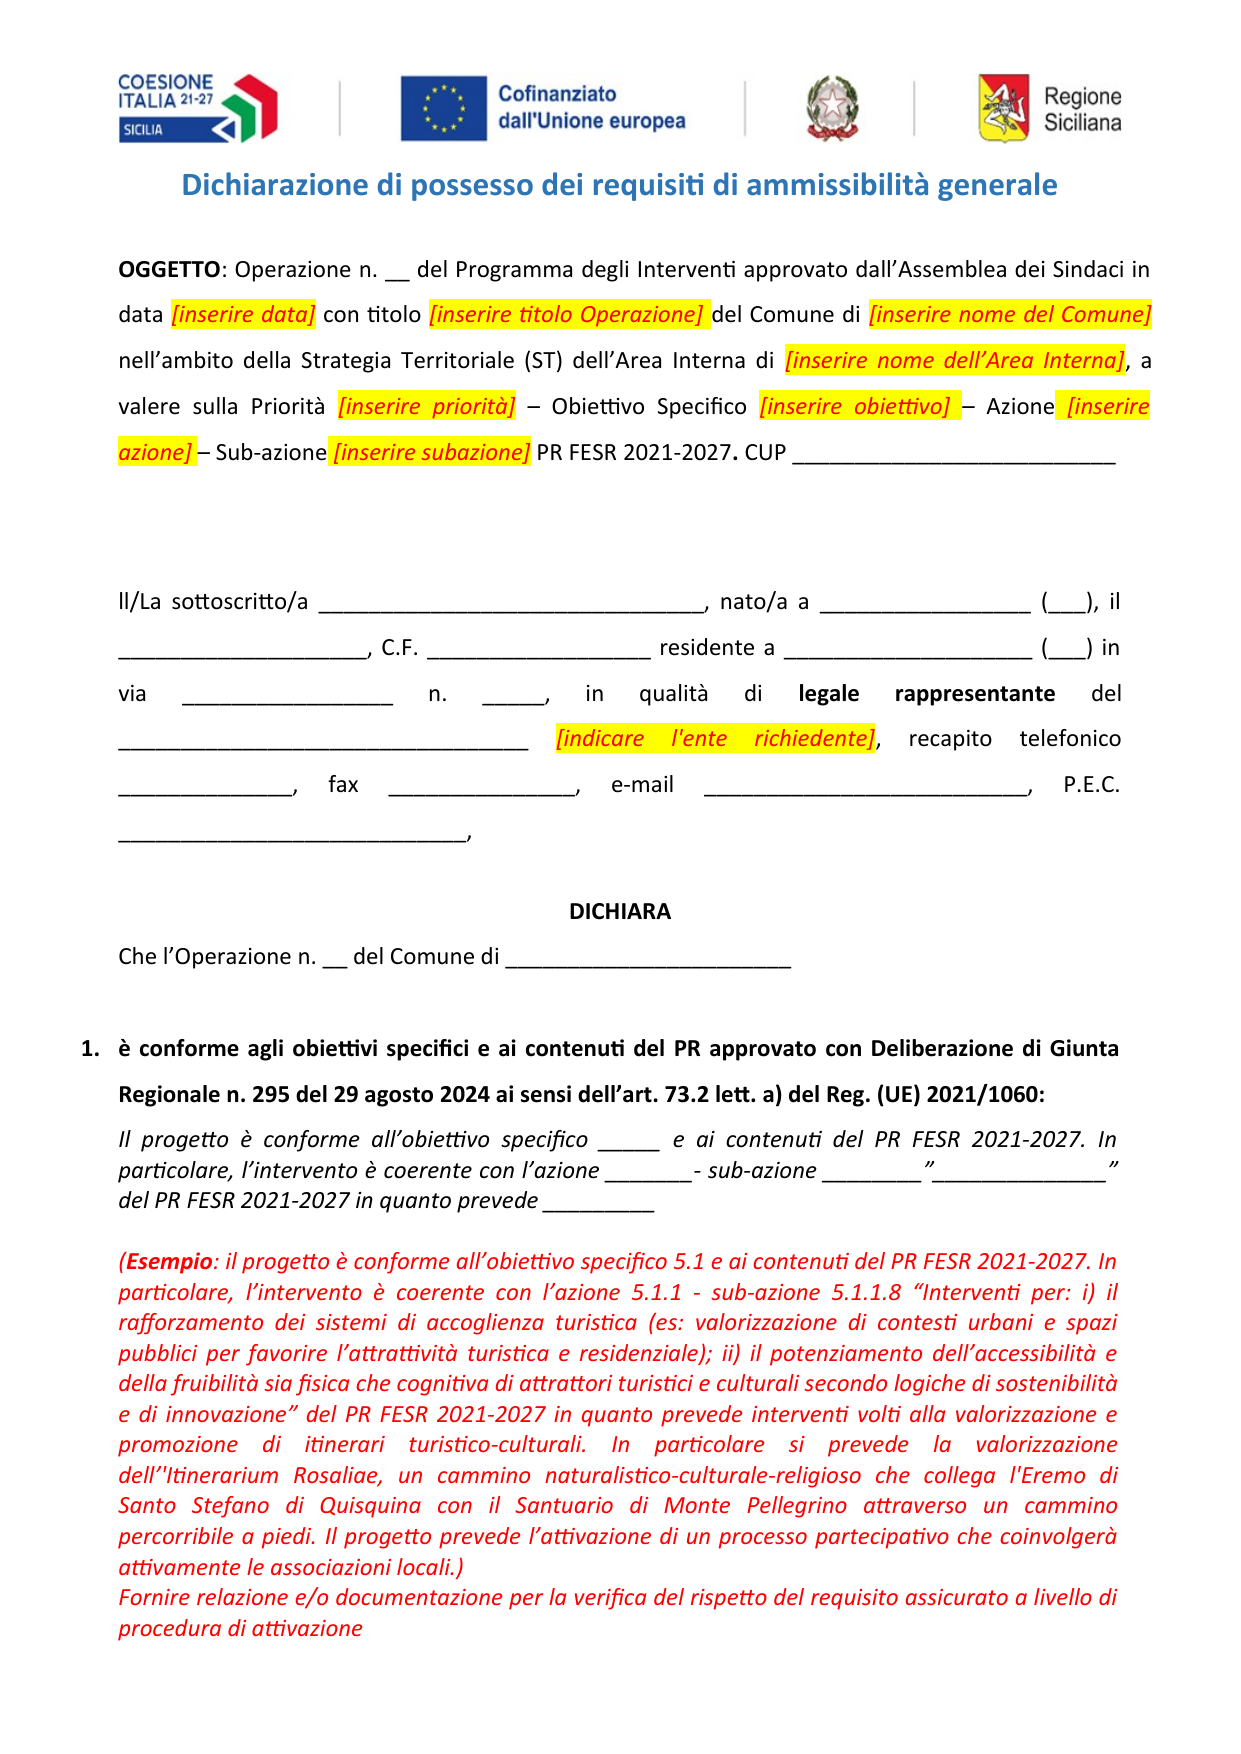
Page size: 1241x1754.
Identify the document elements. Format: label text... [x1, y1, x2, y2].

picture [118, 73, 1122, 144]
text ll/La sottoscritto/a _______________________________, nato/a a _________________ (___), il ____________________, C.F. __________________ residente a ____________________ (___) in via _________________ n. _____, in qualità di legale rappresentante del _________________________________ [indicare l'ente richiedente], recapito telefonico ______________, fax _______________, e-mail __________________________, P.E.C. ____________________________, [118, 585, 1122, 844]
text Che l’Operazione n. __ del Comune di _______________________ [118, 941, 1122, 971]
list è conforme agli obiettivi specifici e ai contenuti del PR approvato con Deliberazione di Giunta Regionale n. 295 del 29 agosto 2024 ai sensi dell’art. 73.2 lett. a) del Reg. (UE) 2021/1060: [81, 1032, 1122, 1108]
text (Esempio: il progetto è conforme all’obiettivo specifico 5.1 e ai contenuti del PR FESR 2021-2027. In particolare, l’intervento è coerente con l’azione 5.1.1 - sub-azione 5.1.1.8 “Interventi per: i) il rafforzamento dei sistemi di accoglienza turistica (es: valorizzazione di contesti urbani e spazi pubblici per favorire l’attrattività turistica e residenziale); ii) il potenziamento dell’accessibilità e della fruibilità sia fisica che cognitiva di attrattori turistici e culturali secondo logiche di sostenibilità e di innovazione” del PR FESR 2021-2027 in quanto prevede interventi volti alla valorizzazione e promozione di itinerari turistico-culturali. In particolare si prevede la valorizzazione dell’'Itinerarium Rosaliae, un cammino naturalistico-culturale-religioso che collega l'Eremo di Santo Stefano di Quisquina con il Santuario di Monte Pellegrino attraverso un cammino percorribile a piedi. Il progetto prevede l’attivazione di un processo partecipativo che coinvolgerà attivamente le associazioni locali.) [118, 1246, 1122, 1581]
text OGGETTO: Operazione n. __ del Programma degli Interventi approvato dall’Assemblea dei Sindaci in data [inserire data] con titolo [inserire titolo Operazione] del Comune di [inserire nome del Comune] nell’ambito della Strategia Territoriale (ST) dell’Area Interna di [inserire nome dell’Area Interna], a valere sulla Priorità [inserire priorità] – Obiettivo Specifico [inserire obiettivo] – Azione [inserire azione] – Sub-azione [inserire subazione] PR FESR 2021-2027. CUP __________________________ [118, 253, 1152, 466]
text Il progetto è conforme all’obiettivo specifico _____ e ai contenuti del PR FESR 2021-2027. In particolare, l’intervento è coerente con l’azione _______- sub-azione ________”______________” del PR FESR 2021-2027 in quanto prevede _________ [118, 1123, 1122, 1215]
text Fornire relazione e/o documentazione per la verifica del rispetto del requisito assicurato a livello di procedura di attivazione [118, 1581, 1122, 1642]
text DICHIARA [118, 895, 1122, 925]
text Dichiarazione di possesso dei requisiti di ammissibilità generale [118, 162, 1122, 203]
